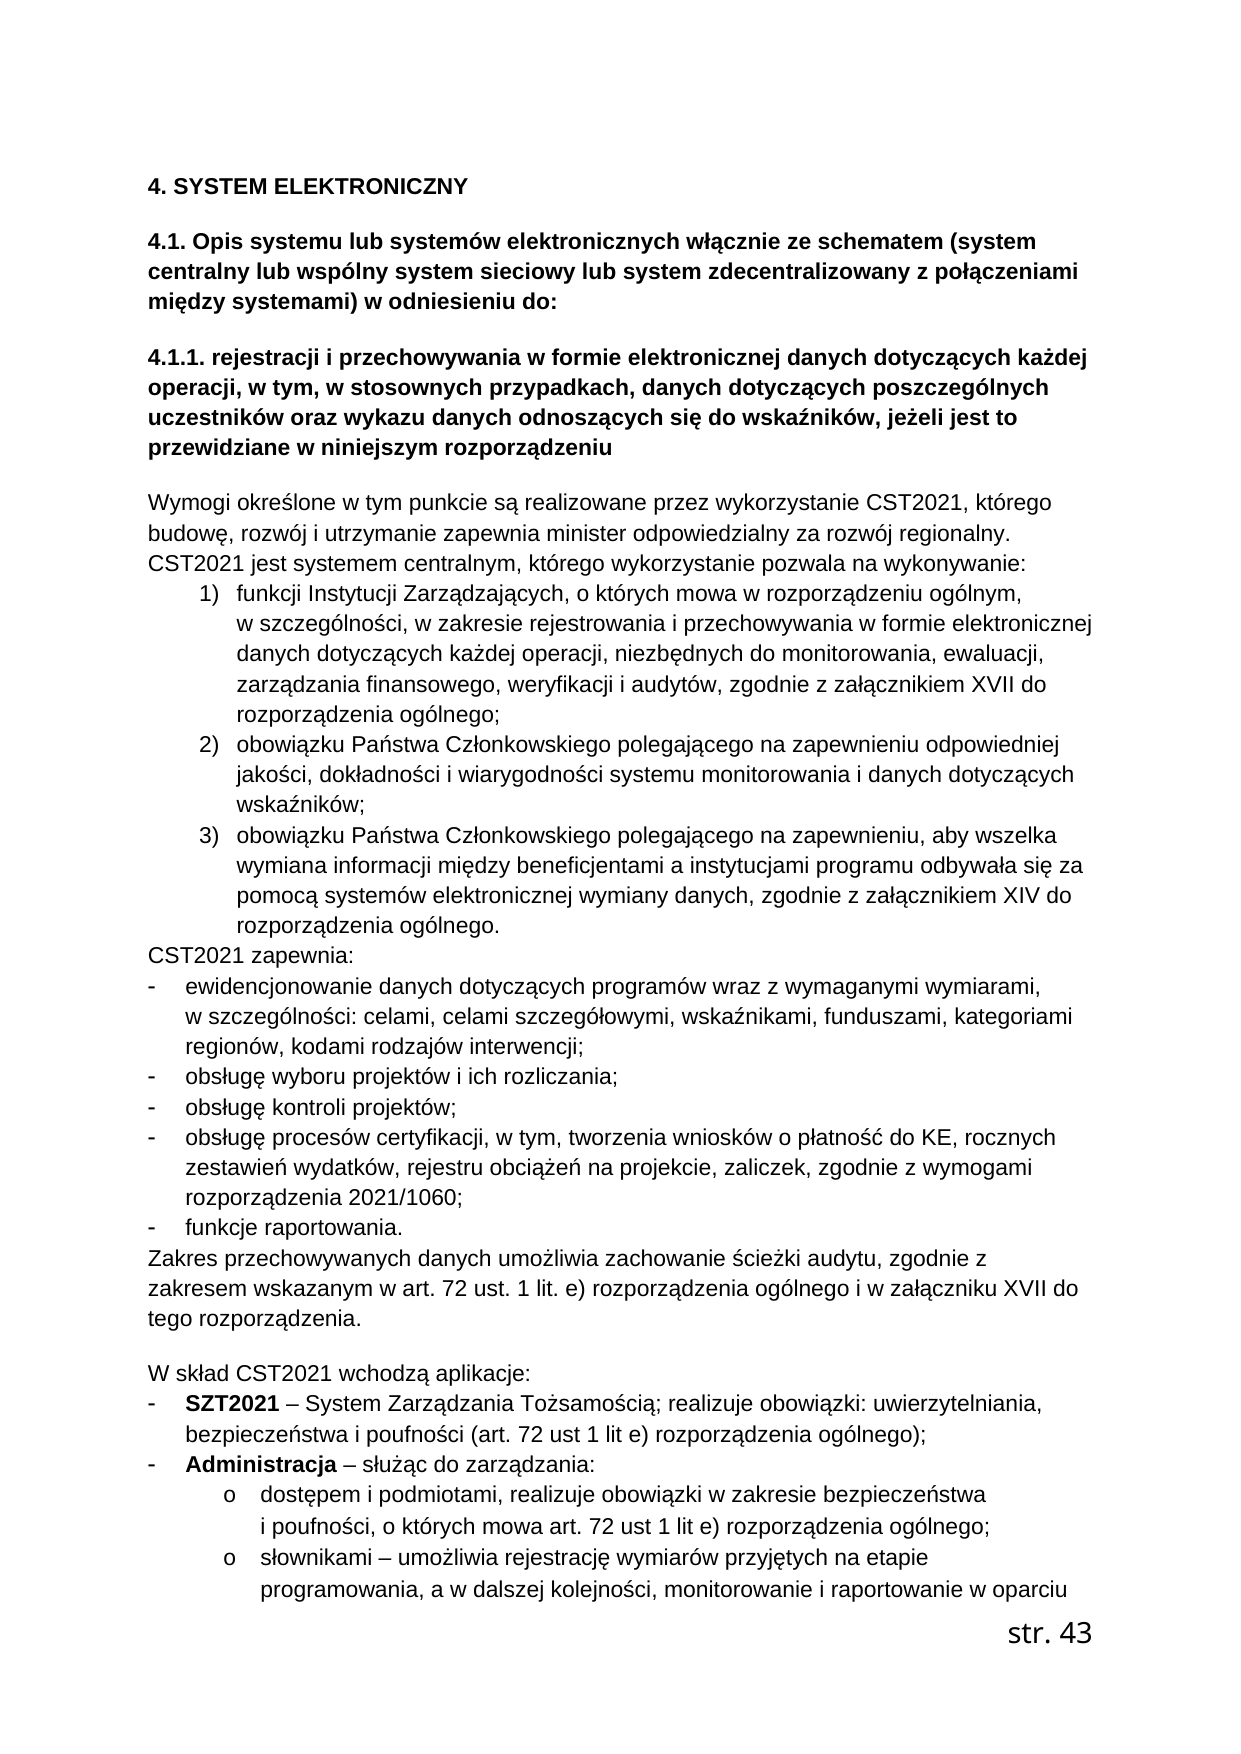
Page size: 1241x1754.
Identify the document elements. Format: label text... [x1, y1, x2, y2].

subtitle 4.1.1. rejestracji i przechowywania w formie elektronicznej danych dotyczących każdej operacji, w tym, w stosownych przypadkach, danych dotyczących poszczególnych uczestników oraz wykazu danych odnoszących się do wskaźników, jeżeli jest to przewidziane w niniejszym rozporządzeniu [148, 343, 1092, 461]
list Administracja – służąc do zarządzania: [148, 1451, 1092, 1477]
list obsługę procesów certyfikacji, w tym, tworzenia wniosków o płatność do KE, rocznych zestawień wydatków, rejestru obciążeń na projekcie, zaliczek, zgodnie z wymogami rozporządzenia 2021/1060; [148, 1124, 1092, 1211]
text Wymogi określone w tym punkcie są realizowane przez wykorzystanie CST2021, którego budowę, rozwój i utrzymanie zapewnia minister odpowiedzialny za rozwój regionalny. [148, 489, 1092, 546]
text W skład CST2021 wchodzą aplikacje: [148, 1360, 1092, 1387]
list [223, 1543, 1092, 1602]
list ewidencjonowanie danych dotyczących programów wraz z wymaganymi wymiarami, w szczególności: celami, celami szczegółowymi, wskaźnikami, funduszami, kategoriami regionów, kodami rodzajów interwencji; [148, 973, 1092, 1059]
subtitle 4. SYSTEM ELEKTRONICZNY [148, 173, 1092, 199]
text CST2021 jest systemem centralnym, którego wykorzystanie pozwala na wykonywanie: [148, 550, 1092, 576]
list obowiązku Państwa Członkowskiego polegającego na zapewnieniu, aby wszelka wymiana informacji między beneficjentami a instytucjami programu odbywała się za pomocą systemów elektronicznej wymiany danych, zgodnie z załącznikiem XIV do rozporządzenia ogólnego. [199, 822, 1092, 939]
text Zakres przechowywanych danych umożliwia zachowanie ścieżki audytu, zgodnie z zakresem wskazanym w art. 72 ust. 1 lit. e) rozporządzenia ogólnego i w załączniku XVII do tego rozporządzenia. [148, 1244, 1092, 1331]
list funkcji Instytucji Zarządzających, o których mowa w rozporządzeniu ogólnym, w szczególności, w zakresie rejestrowania i przechowywania w formie elektronicznej danych dotyczących każdej operacji, niezbędnych do monitorowania, ewaluacji, zarządzania finansowego, weryfikacji i audytów, zgodnie z załącznikiem XVII do rozporządzenia ogólnego; [199, 580, 1092, 727]
text CST2021 zapewnia: [148, 942, 1092, 969]
list dostępem i podmiotami, realizuje obowiązki w zakresie bezpieczeństwa i poufności, o których mowa art. 72 ust 1 lit e) rozporządzenia ogólnego; [223, 1481, 1092, 1539]
list obsługę kontroli projektów; [148, 1093, 1092, 1120]
list SZT2021 – System Zarządzania Tożsamością; realizuje obowiązki: uwierzytelniania, bezpieczeństwa i poufności (art. 72 ust 1 lit e) rozporządzenia ogólnego); [148, 1390, 1092, 1447]
subtitle 4.1. Opis systemu lub systemów elektronicznych włącznie ze schematem (system centralny lub wspólny system sieciowy lub system zdecentralizowany z połączeniami między systemami) w odniesieniu do: [148, 228, 1092, 315]
list funkcje raportowania. [148, 1214, 1092, 1241]
list obsługę wyboru projektów i ich rozliczania; [148, 1063, 1092, 1090]
list obowiązku Państwa Członkowskiego polegającego na zapewnieniu odpowiedniej jakości, dokładności i wiarygodności systemu monitorowania i danych dotyczących wskaźników; [199, 731, 1092, 818]
